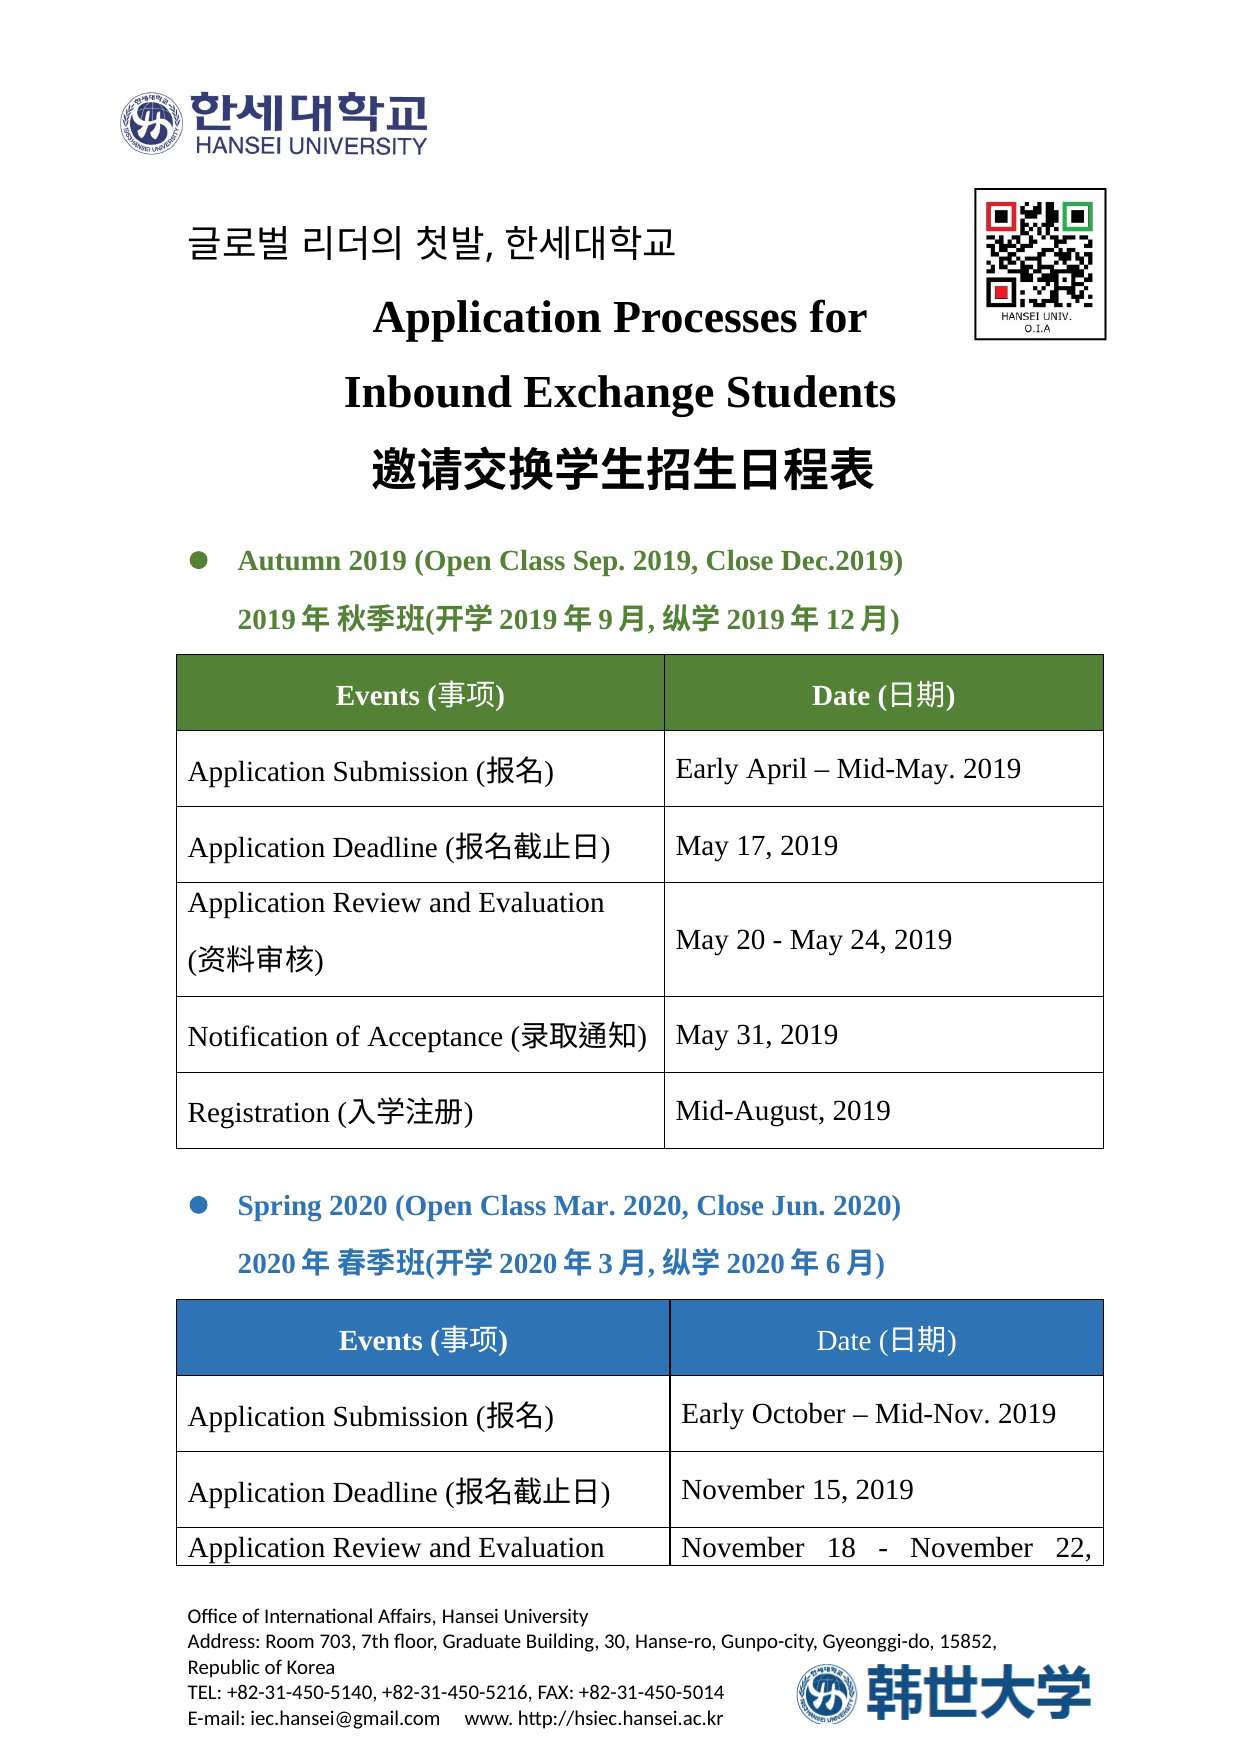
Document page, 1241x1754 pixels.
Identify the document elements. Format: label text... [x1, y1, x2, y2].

text Application Processes for [187, 279, 1053, 354]
table_cell November 18 - November 22, 2019 [671, 1528, 1103, 1565]
picture [795, 1655, 1093, 1723]
table_cell Notification of Acceptance (录取通知) [177, 997, 664, 1072]
table_header Events (事项) [177, 655, 664, 730]
table_cell Application Deadline (报名截止日) [177, 1452, 669, 1527]
table_cell Application Review and Evaluation (资料审核) [177, 883, 664, 996]
table_cell Early April – Mid-May. 2019 [665, 731, 1103, 806]
table_cell Application Submission (报名) [177, 1376, 669, 1451]
table_header Date (日期) [665, 655, 1103, 730]
table_cell Application Deadline (报名截止日) [177, 807, 664, 882]
table_cell November 15, 2019 [671, 1452, 1103, 1527]
list Spring 2020 (Open Class Mar. 2020, Close Jun. 2020) 2020年 春季班(开学2020年3月, 纵学2020年6月) [187, 1186, 1053, 1299]
table_header Events (事项) [177, 1300, 669, 1375]
list Autumn 2019 (Open Class Sep. 2019, Close Dec.2019) [187, 541, 1053, 579]
table_cell Mid-August, 2019 [665, 1073, 1103, 1148]
table_cell May 31, 2019 [665, 997, 1103, 1072]
table_header Date (日期) [671, 1300, 1103, 1375]
picture [955, 174, 1126, 356]
text 글로벌 리더의 첫발, 한세대학교 [187, 204, 1053, 279]
table_cell Application Review and Evaluation (资料审核) [177, 1528, 669, 1565]
table_cell Registration (入学注册) [177, 1073, 664, 1148]
list 2019年 秋季班(开学2019年9月, 纵学2019年12月) [237, 579, 1053, 654]
table_cell Early October – Mid-Nov. 2019 [671, 1376, 1103, 1451]
table_cell Application Submission (报名) [177, 731, 664, 806]
picture [93, 67, 454, 179]
text Inbound Exchange Students [187, 354, 1053, 429]
text 邀请交换学生招生日程表 [187, 429, 1053, 504]
table_cell May 17, 2019 [665, 807, 1103, 882]
table_cell May 20 - May 24, 2019 [665, 883, 1103, 996]
